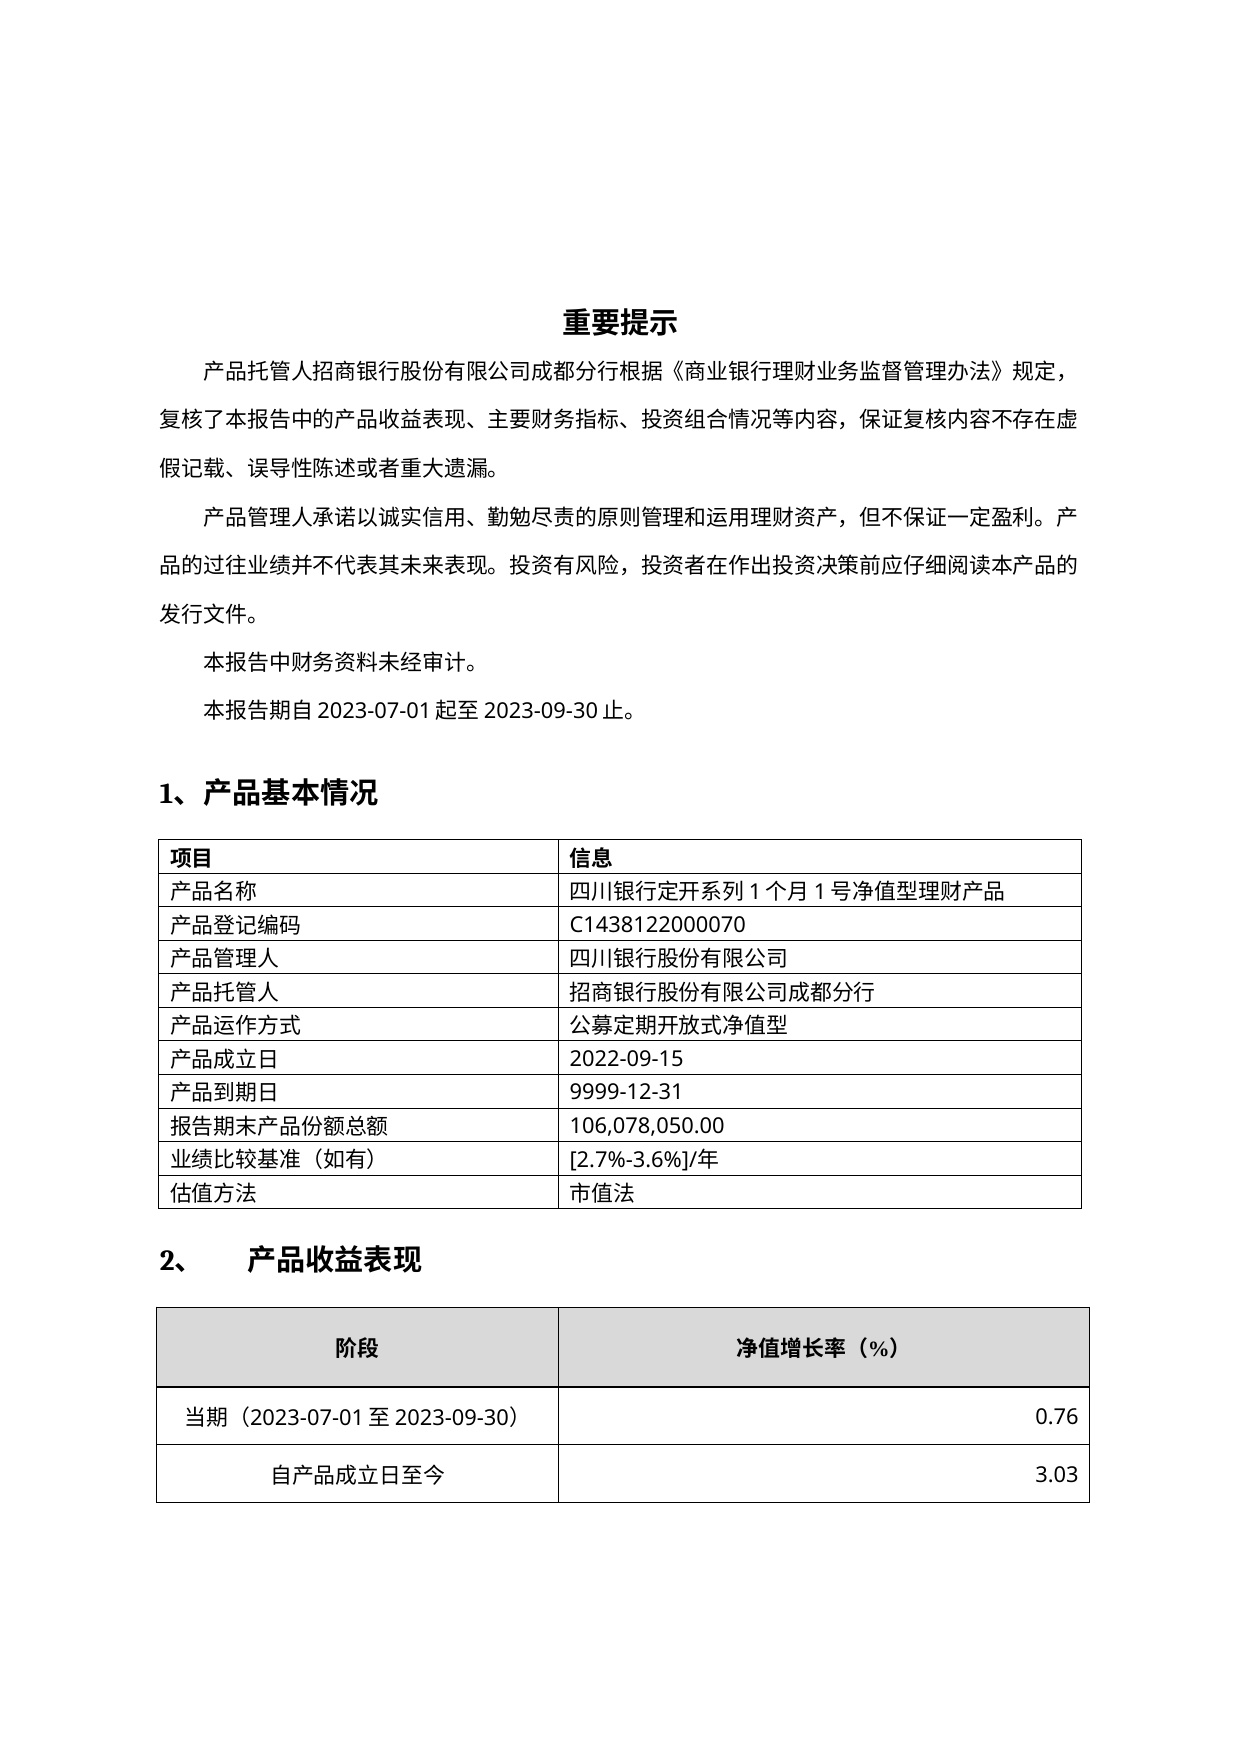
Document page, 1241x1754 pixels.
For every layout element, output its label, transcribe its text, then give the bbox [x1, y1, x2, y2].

table_cell 估值方法 [159, 1176, 558, 1208]
text 重要提示 [159, 288, 1081, 353]
table_cell 自产品成立日至今 [157, 1445, 558, 1502]
title 产品基本情况 [159, 758, 1081, 823]
table_cell 0.76 [559, 1388, 1089, 1444]
table_cell 四川银行定开系列1个月1号净值型理财产品 [559, 874, 1081, 906]
text 本报告期自2023-07-01起至2023-09-30止。 [159, 693, 1092, 726]
table_cell 产品管理人 [159, 941, 558, 973]
table_cell 2022-09-15 [559, 1041, 1081, 1074]
table_cell 106,078,050.00 [559, 1109, 1081, 1141]
table_cell 四川银行股份有限公司 [559, 941, 1081, 973]
table_cell 招商银行股份有限公司成都分行 [559, 974, 1081, 1007]
text 产品管理人承诺以诚实信用、勤勉尽责的原则管理和运用理财资产，但不保证一定盈利。产品的过往业绩并不代表其未来表现。投资有风险，投资者在作出投资决策前应仔细阅读本产品的发行文件。 [159, 499, 1092, 629]
table_cell 3.03 [559, 1445, 1089, 1502]
table_cell 报告期末产品份额总额 [159, 1109, 558, 1141]
table_cell 产品到期日 [159, 1075, 558, 1107]
table_cell 产品托管人 [159, 974, 558, 1007]
table_cell 9999-12-31 [559, 1075, 1081, 1107]
table_cell 当期（2023-07-01至2023-09-30） [157, 1388, 558, 1444]
table_header 项目 [159, 840, 558, 873]
table_cell C1438122000070 [559, 907, 1081, 940]
table_cell [2.7%-3.6%]/年 [559, 1142, 1081, 1174]
table_cell 产品名称 [159, 874, 558, 906]
text 本报告中财务资料未经审计。 [159, 645, 1092, 677]
table_cell 业绩比较基准（如有） [159, 1142, 558, 1174]
title 产品收益表现 [159, 1225, 1081, 1290]
table_cell 产品登记编码 [159, 907, 558, 940]
table_cell 市值法 [559, 1176, 1081, 1208]
text 产品托管人招商银行股份有限公司成都分行根据《商业银行理财业务监督管理办法》规定，复核了本报告中的产品收益表现、主要财务指标、投资组合情况等内容，保证复核内容不存在虚假记载、误导性陈述或者重大遗漏。 [159, 353, 1092, 483]
table_header 信息 [559, 840, 1081, 873]
table_cell 产品运作方式 [159, 1008, 558, 1040]
table_header 净值增长率（%） [559, 1308, 1089, 1386]
table_cell 产品成立日 [159, 1041, 558, 1074]
table_header 阶段 [157, 1308, 558, 1386]
table_cell 公募定期开放式净值型 [559, 1008, 1081, 1040]
